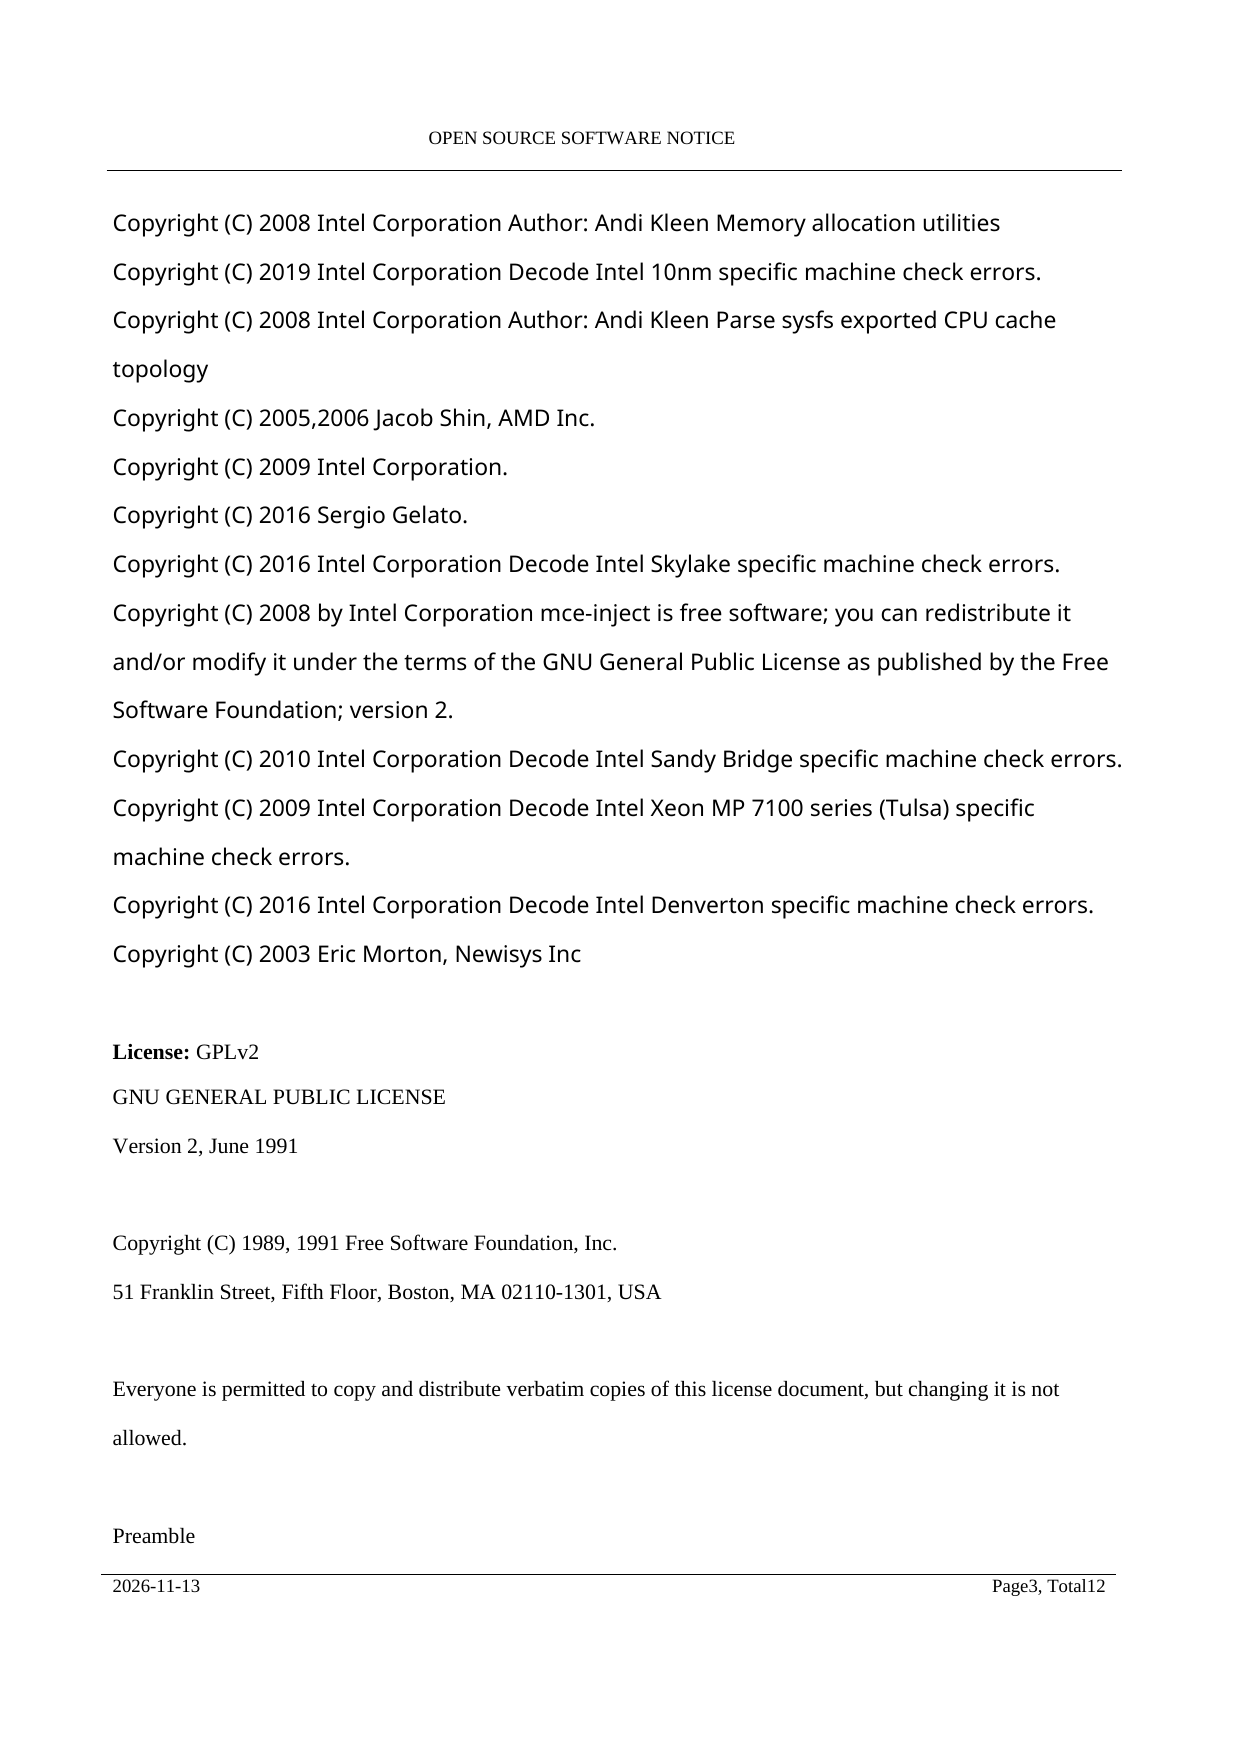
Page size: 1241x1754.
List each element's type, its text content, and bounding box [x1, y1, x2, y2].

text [112, 206, 1128, 1019]
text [112, 1080, 1128, 1551]
text License: GPLv2 [112, 1035, 1128, 1068]
